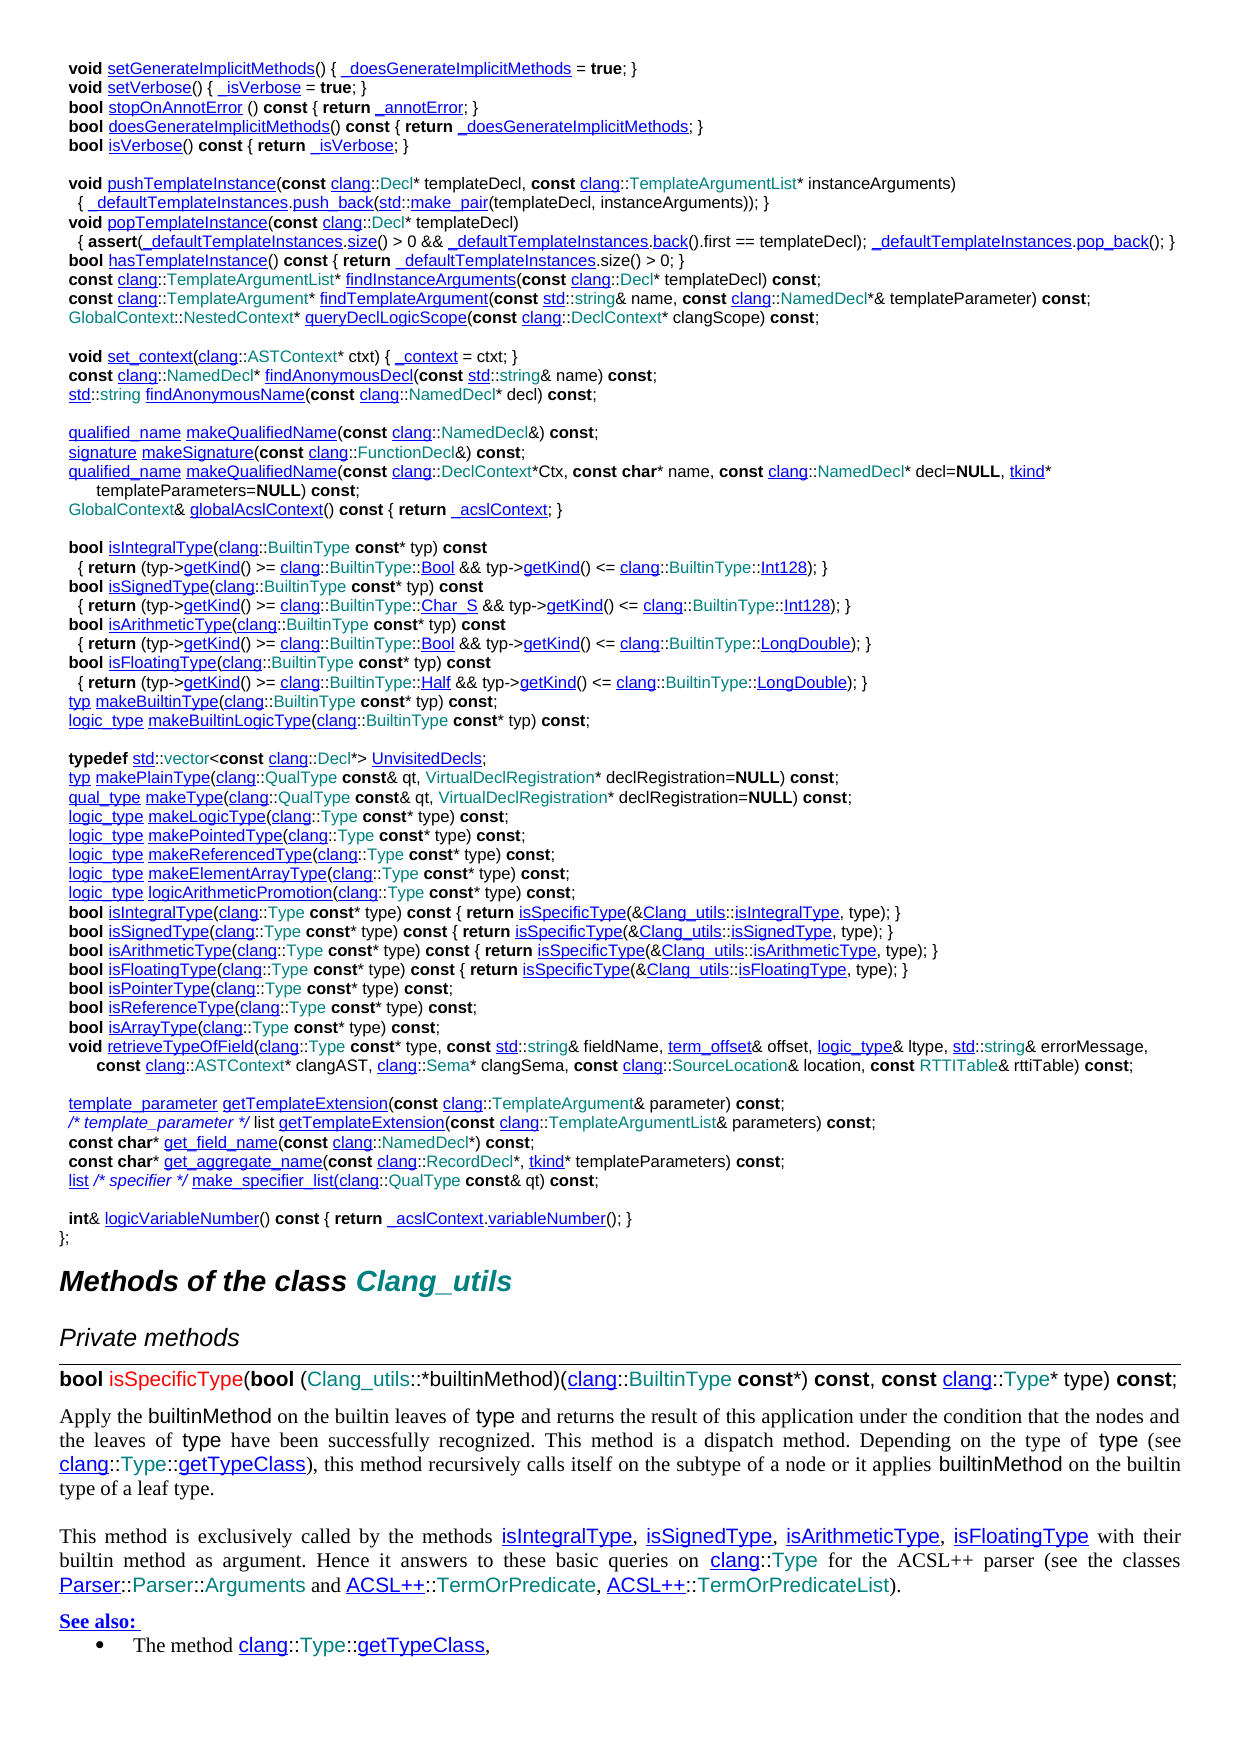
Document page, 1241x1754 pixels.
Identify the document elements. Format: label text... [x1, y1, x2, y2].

text list /* specifier */ make_specifier_list(clang::QualType const& qt) const; [59, 1171, 1181, 1190]
text typ makePlainType(clang::QualType const& qt, VirtualDeclRegistration* declRegistration=NULL) const; [59, 768, 1181, 787]
text const char* get_field_name(const clang::NamedDecl*) const; [59, 1132, 1181, 1152]
text { assert(_defaultTemplateInstances.size() > 0 && _defaultTemplateInstances.back().first == templateDecl); _defaultTemplateInstances.pop_back(); } [59, 232, 1181, 251]
text GlobalContext& globalAcslContext() const { return _acslContext; } [59, 500, 1181, 519]
text bool isPointerType(clang::Type const* type) const; [59, 979, 1181, 998]
text { return (typ->getKind() >= clang::BuiltinType::Bool && typ->getKind() <= clang::BuiltinType::Int128); } [59, 557, 1181, 577]
text Methods of the class Clang_utils [59, 1264, 1181, 1298]
text bool isVerbose() const { return _isVerbose; } [59, 136, 1181, 155]
text const clang::NamedDecl* findAnonymousDecl(const std::string& name) const; [59, 366, 1181, 385]
text bool stopOnAnnotError () const { return _annotError; } [59, 97, 1181, 117]
text bool isFloatingType(clang::Type const* type) const { return isSpecificType(&Clang_utils::isFloatingType, type); } [59, 960, 1181, 979]
text void retrieveTypeOfField(clang::Type const* type, const std::string& fieldName, term_offset& offset, logic_type& ltype, std::string& errorMessage, const clang::ASTContext* clangAST, clang::Sema* clangSema, const clang::SourceLocation& location, const RTTITable& rttiTable) const; [59, 1037, 1181, 1075]
text logic_type logicArithmeticPromotion(clang::Type const* type) const; [59, 883, 1181, 902]
text typ makeBuiltinType(clang::BuiltinType const* typ) const; [59, 692, 1181, 711]
text typedef std::vector<const clang::Decl*> UnvisitedDecls; [59, 749, 1181, 768]
text bool isSpecificType(bool (Clang_utils::*builtinMethod)(clang::BuiltinType const*) const, const clang::Type* type) const; [59, 1365, 1181, 1391]
text bool isReferenceType(clang::Type const* type) const; [59, 998, 1181, 1017]
text void set_context(clang::ASTContext* ctxt) { _context = ctxt; } [59, 347, 1181, 366]
text const char* get_aggregate_name(const clang::RecordDecl*, tkind* templateParameters) const; [59, 1152, 1181, 1171]
text logic_type makeLogicType(clang::Type const* type) const; [59, 807, 1181, 826]
text qual_type makeType(clang::QualType const& qt, VirtualDeclRegistration* declRegistration=NULL) const; [59, 787, 1181, 807]
text qualified_name makeQualifiedName(const clang::DeclContext*Ctx, const char* name, const clang::NamedDecl* decl=NULL, tkind* templateParameters=NULL) const; [59, 462, 1181, 500]
text void popTemplateInstance(const clang::Decl* templateDecl) [59, 212, 1181, 232]
text const clang::TemplateArgumentList* findInstanceArguments(const clang::Decl* templateDecl) const; [59, 270, 1181, 289]
text { return (typ->getKind() >= clang::BuiltinType::Half && typ->getKind() <= clang::BuiltinType::LongDouble); } [59, 672, 1181, 692]
text bool isIntegralType(clang::Type const* type) const { return isSpecificType(&Clang_utils::isIntegralType, type); } [59, 902, 1181, 922]
text signature makeSignature(const clang::FunctionDecl&) const; [59, 442, 1181, 462]
text bool isArithmeticType(clang::BuiltinType const* typ) const [59, 615, 1181, 634]
text /* template_parameter */ list getTemplateExtension(const clang::TemplateArgumentList& parameters) const; [59, 1113, 1181, 1132]
text int& logicVariableNumber() const { return _acslContext.variableNumber(); } [59, 1209, 1181, 1228]
text Apply the builtinMethod on the builtin leaves of type and returns the result of this application under the condition that the nodes and the leaves of type have been successfully recognized. This method is a dispatch method. Depending on the type of type (see clang::Type::getTypeClass), this method recursively calls itself on the subtype of a node or it applies builtinMethod on the builtin type of a leaf type. [59, 1403, 1181, 1500]
text logic_type makeReferencedType(clang::Type const* type) const; [59, 845, 1181, 864]
text logic_type makePointedType(clang::Type const* type) const; [59, 826, 1181, 845]
text { return (typ->getKind() >= clang::BuiltinType::Char_S && typ->getKind() <= clang::BuiltinType::Int128); } [59, 596, 1181, 615]
text Private methods [59, 1323, 1181, 1351]
text bool isSignedType(clang::BuiltinType const* typ) const [59, 577, 1181, 596]
text bool isArithmeticType(clang::Type const* type) const { return isSpecificType(&Clang_utils::isArithmeticType, type); } [59, 941, 1181, 960]
text void setVerbose() { _isVerbose = true; } [59, 78, 1181, 97]
text const clang::TemplateArgument* findTemplateArgument(const std::string& name, const clang::NamedDecl*& templateParameter) const; [59, 289, 1181, 308]
text }; [59, 1228, 1181, 1247]
text void setGenerateImplicitMethods() { _doesGenerateImplicitMethods = true; } [59, 59, 1181, 78]
text bool doesGenerateImplicitMethods() const { return _doesGenerateImplicitMethods; } [59, 117, 1181, 136]
text void pushTemplateInstance(const clang::Decl* templateDecl, const clang::TemplateArgumentList* instanceArguments) [59, 174, 1181, 193]
text { return (typ->getKind() >= clang::BuiltinType::Bool && typ->getKind() <= clang::BuiltinType::LongDouble); } [59, 634, 1181, 653]
text qualified_name makeQualifiedName(const clang::NamedDecl&) const; [59, 423, 1181, 442]
text bool hasTemplateInstance() const { return _defaultTemplateInstances.size() > 0; } [59, 251, 1181, 270]
text bool isArrayType(clang::Type const* type) const; [59, 1017, 1181, 1037]
text std::string findAnonymousName(const clang::NamedDecl* decl) const; [59, 385, 1181, 404]
text bool isSignedType(clang::Type const* type) const { return isSpecificType(&Clang_utils::isSignedType, type); } [59, 922, 1181, 941]
text The method clang::Type::getTypeClass, [96, 1633, 1181, 1657]
text logic_type makeElementArrayType(clang::Type const* type) const; [59, 864, 1181, 883]
text { _defaultTemplateInstances.push_back(std::make_pair(templateDecl, instanceArguments)); } [59, 193, 1181, 212]
text This method is exclusively called by the methods isIntegralType, isSignedType, isArithmeticType, isFloatingType with their builtin method as argument. Hence it answers to these basic queries on clang::Type for the ACSL++ parser (see the classes Parser::Parser::Arguments and ACSL++::TermOrPredicate, ACSL++::TermOrPredicateList). [59, 1524, 1181, 1597]
text bool isFloatingType(clang::BuiltinType const* typ) const [59, 653, 1181, 672]
text logic_type makeBuiltinLogicType(clang::BuiltinType const* typ) const; [59, 711, 1181, 730]
text GlobalContext::NestedContext* queryDeclLogicScope(const clang::DeclContext* clangScope) const; [59, 308, 1181, 327]
text bool isIntegralType(clang::BuiltinType const* typ) const [59, 538, 1181, 557]
text template_parameter getTemplateExtension(const clang::TemplateArgument& parameter) const; [59, 1094, 1181, 1113]
